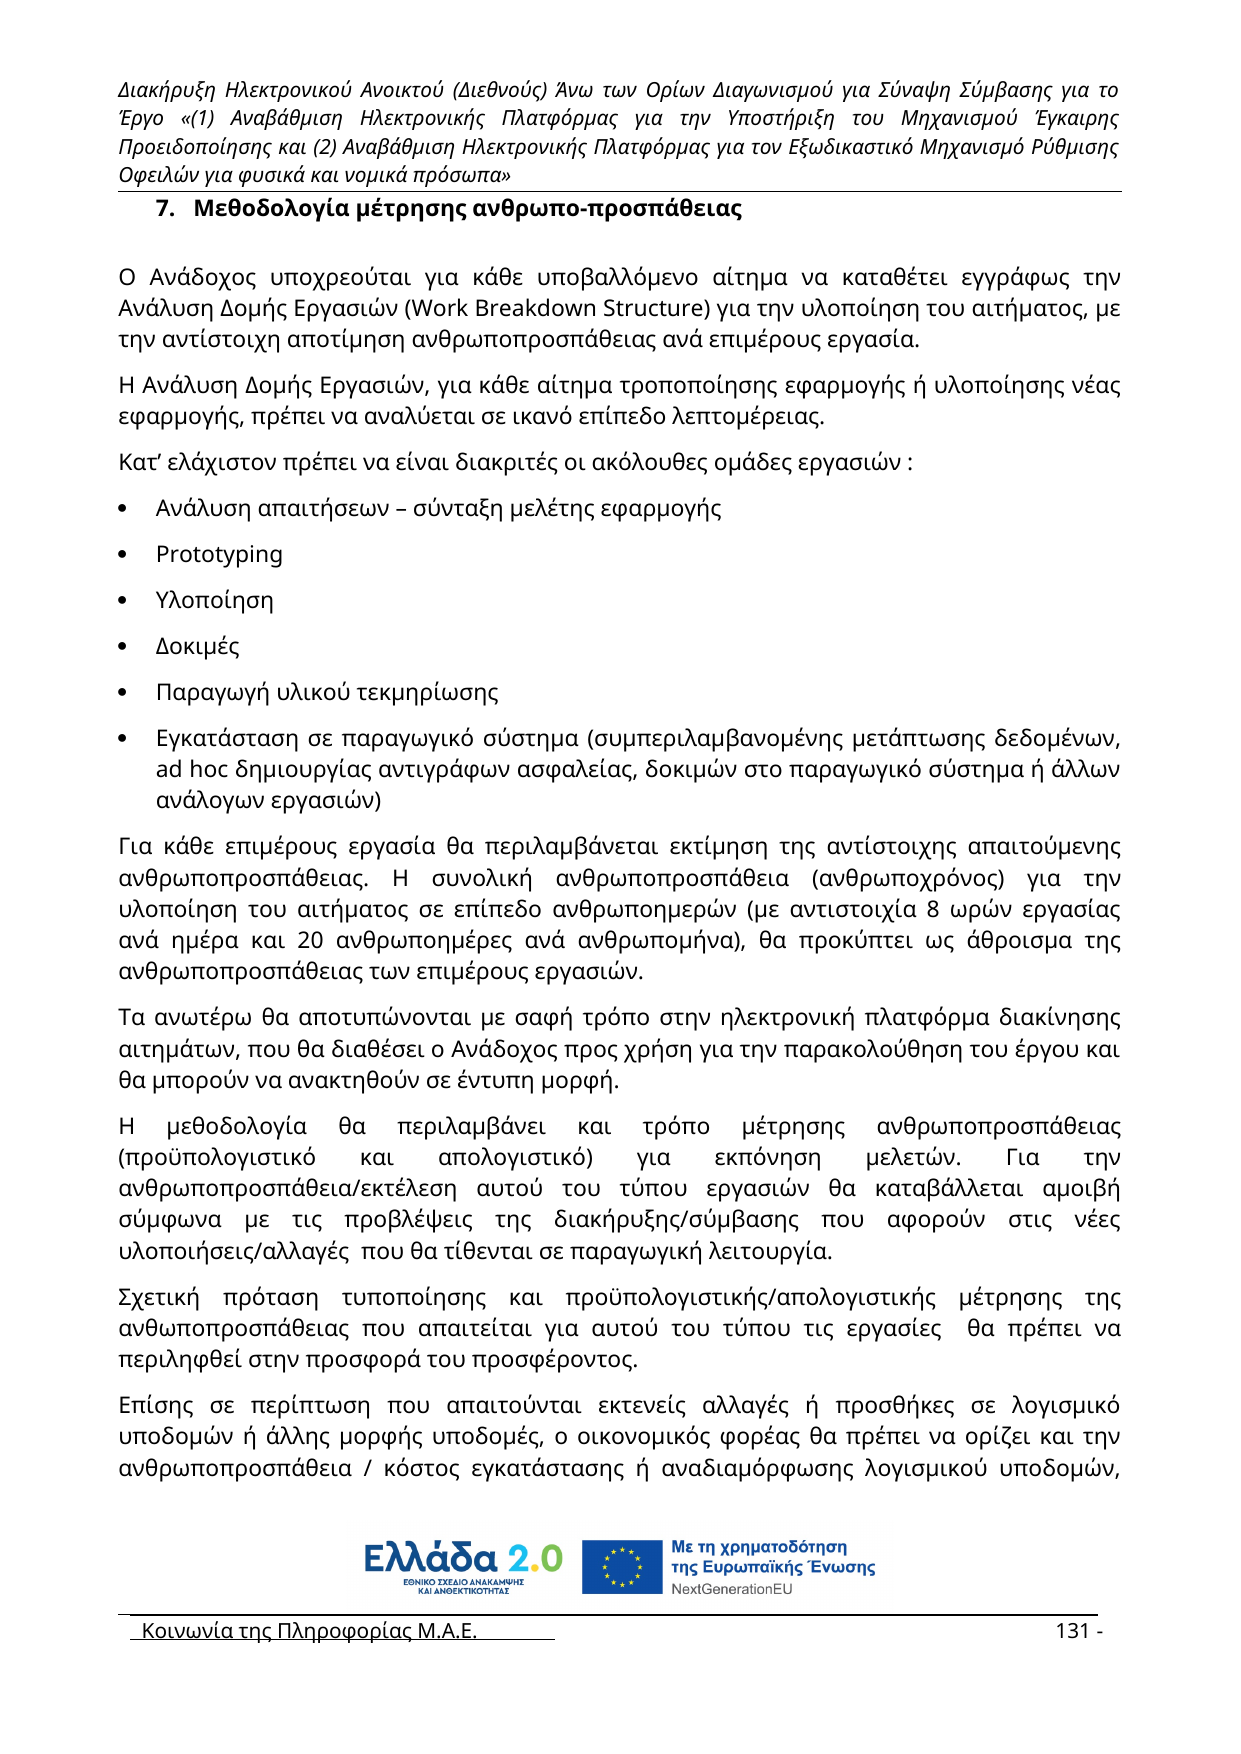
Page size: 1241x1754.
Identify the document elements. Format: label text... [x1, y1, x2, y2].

text Η Ανάλυση Δομής Εργασιών, για κάθε αίτημα τροποποίησης εφαρμογής ή υλοποίησης νέας εφαρμογής, πρέπει να αναλύεται σε ικανό επίπεδο λεπτομέρειας. [118, 369, 1122, 432]
list Εγκατάσταση σε παραγωγικό σύστημα (συμπεριλαμβανομένης μετάπτωσης δεδομένων, ad hoc δημιουργίας αντιγράφων ασφαλείας, δοκιμών στο παραγωγικό σύστημα ή άλλων ανάλογων εργασιών) [118, 722, 1122, 816]
text Η μεθοδολογία θα περιλαμβάνει και τρόπο μέτρησης ανθρωποπροσπάθειας (προϋπολογιστικό και απολογιστικό) για εκπόνηση μελετών. Για την ανθρωποπροσπάθεια/εκτέλεση αυτού του τύπου εργασιών θα καταβάλλεται αμοιβή σύμφωνα με τις προβλέψεις της διακήρυξης/σύμβασης που αφορούν στις νέες υλοποιήσεις/αλλαγές που θα τίθενται σε παραγωγική λειτουργία. [118, 1110, 1122, 1266]
list Ανάλυση απαιτήσεων – σύνταξη μελέτης εφαρμογής [118, 492, 1122, 523]
text Τα ανωτέρω θα αποτυπώνονται με σαφή τρόπο στην ηλεκτρονική πλατφόρμα διακίνησης αιτημάτων, που θα διαθέσει ο Ανάδοχος προς χρήση για την παρακολούθηση του έργου και θα μπορούν να ανακτηθούν σε έντυπη μορφή. [118, 1001, 1122, 1095]
picture [346, 1520, 895, 1614]
text Κατ’ ελάχιστον πρέπει να είναι διακριτές οι ακόλουθες ομάδες εργασιών : [118, 446, 1122, 477]
list Prototyping [118, 538, 1122, 569]
subtitle Μεθοδολογία μέτρησης ανθρωπο-προσπάθειας [156, 192, 1122, 223]
list Δοκιμές [118, 630, 1122, 661]
list Παραγωγή υλικού τεκμηρίωσης [118, 676, 1122, 707]
text Για κάθε επιμέρους εργασία θα περιλαμβάνεται εκτίμηση της αντίστοιχης απαιτούμενης ανθρωποπροσπάθειας. Η συνολική ανθρωποπροσπάθεια (ανθρωποχρόνος) για την υλοποίηση του αιτήματος σε επίπεδο ανθρωποημερών (με αντιστοιχία 8 ωρών εργασίας ανά ημέρα και 20 ανθρωποημέρες ανά ανθρωπομήνα), θα προκύπτει ως άθροισμα της ανθρωποπροσπάθειας των επιμέρους εργασιών. [118, 830, 1122, 987]
text Σχετική πρόταση τυποποίησης και προϋπολογιστικής/απολογιστικής μέτρησης της ανθωποπροσπάθειας που απαιτείται για αυτού του τύπου τις εργασίες θα πρέπει να περιληφθεί στην προσφορά του προσφέροντος. [118, 1281, 1122, 1374]
text Ο Ανάδοχος υποχρεούται για κάθε υποβαλλόμενο αίτημα να καταθέτει εγγράφως την Ανάλυση Δομής Εργασιών (Work Breakdown Structure) για την υλοποίηση του αιτήματος, με την αντίστοιχη αποτίμηση ανθρωποπροσπάθειας ανά επιμέρους εργασία. [118, 261, 1122, 354]
list Υλοποίηση [118, 584, 1122, 615]
